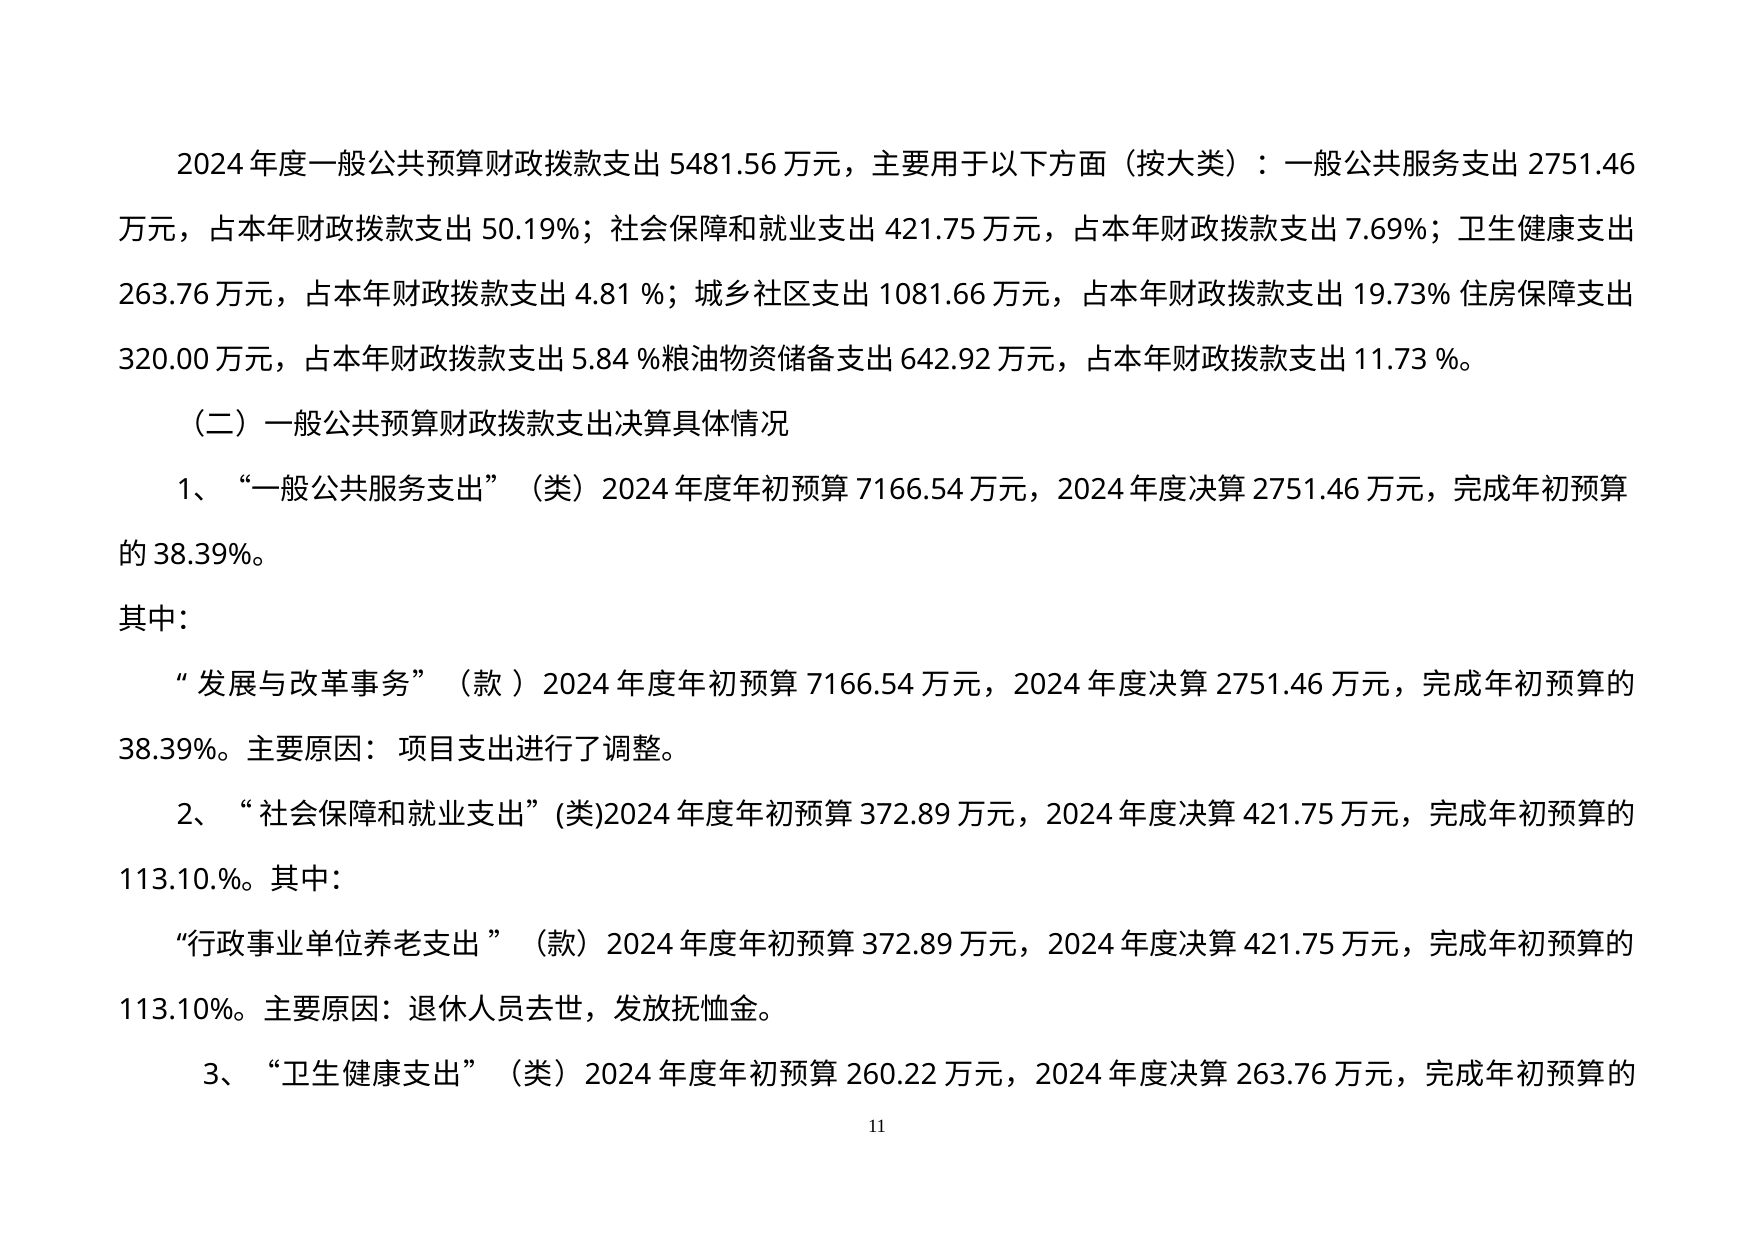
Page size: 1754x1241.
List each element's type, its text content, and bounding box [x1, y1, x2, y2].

text 2024年度一般公共预算财政拨款支出5481.56万元，主要用于以下方面（按大类）：一般公共服务支出2751.46 万元，占本年财政拨款支出50.19%；社会保障和就业支出 421.75万元，占本年财政拨款支出7.69%；卫生健康支出 263.76万元，占本年财政拨款支出4.81 %；城乡社区支出 1081.66万元，占本年财政拨款支出 19.73% 住房保障支出320.00万元，占本年财政拨款支出5.84 %粮油物资储备支出642.92万元，占本年财政拨款支出11.73 %。 [118, 129, 1636, 389]
text 1、“一般公共服务支出”（类）2024年度年初预算 7166.54万元，2024年度决算2751.46万元，完成年初预算的38.39%。 [118, 454, 1636, 584]
text （二）一般公共预算财政拨款支出决算具体情况 [118, 389, 1636, 454]
text “行政事业单位养老支出 ”（款）2024年度年初预算372.89万元，2024年度决算421.75万元，完成年初预算的113.10%。主要原因：退休人员去世，发放抚恤金。 [118, 909, 1636, 1039]
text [118, 1039, 1636, 1104]
text 2、“ 社会保障和就业支出”(类)2024年度年初预算372.89万元，2024年度决算421.75万元，完成年初预算的113.10.%。其中： [118, 779, 1636, 909]
text 其中： [118, 584, 1636, 649]
text “ 发展与改革事务”（款 ）2024年度年初预算7166.54万元，2024年度决算2751.46万元，完成年初预算的38.39%。主要原因： 项目支出进行了调整。 [118, 649, 1636, 779]
